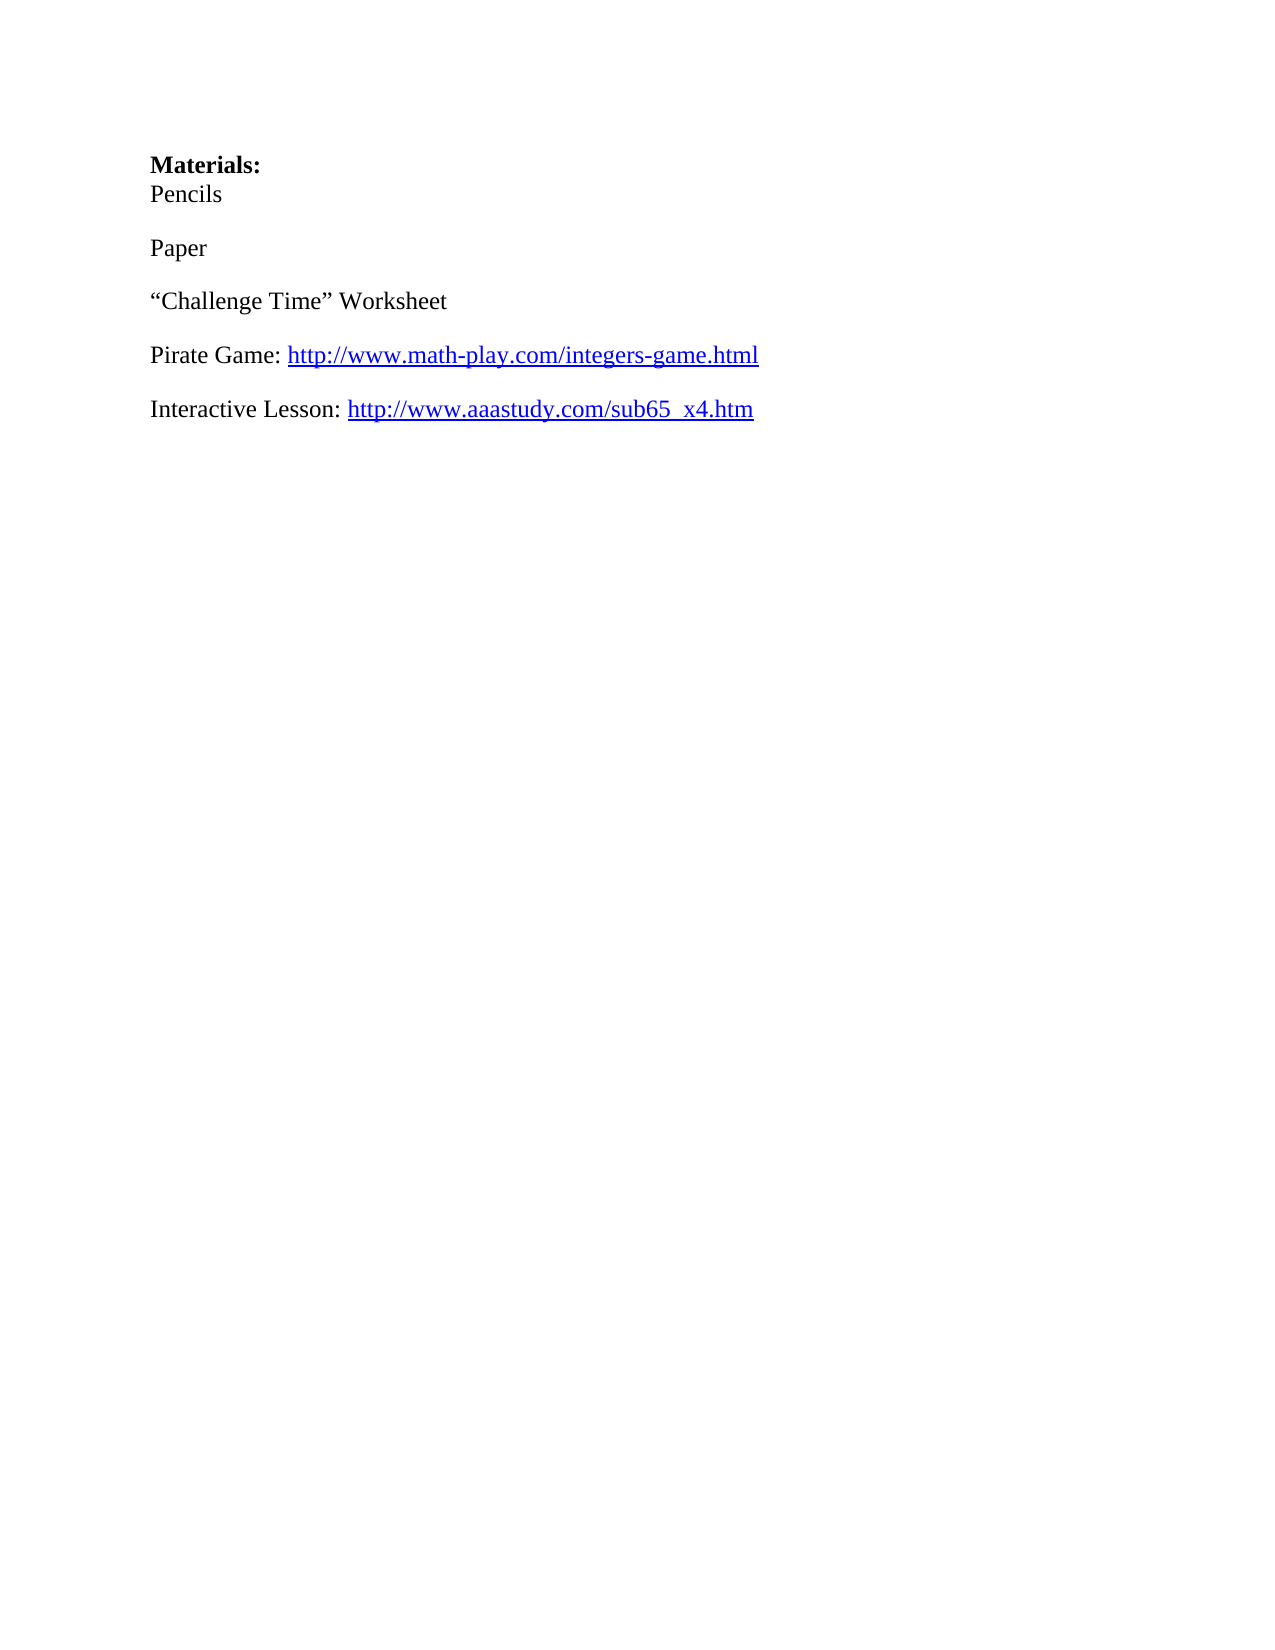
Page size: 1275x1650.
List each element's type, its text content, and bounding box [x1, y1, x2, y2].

text Interactive Lesson: http://www.aaastudy.com/sub65_x4.htm [150, 394, 1125, 423]
text Pencils [150, 179, 1125, 207]
text Paper [150, 233, 1125, 261]
text “Challenge Time” Worksheet [150, 286, 1125, 315]
text Pirate Game: http://www.math-play.com/integers-game.html [150, 340, 1125, 369]
text Materials: [150, 150, 1125, 179]
